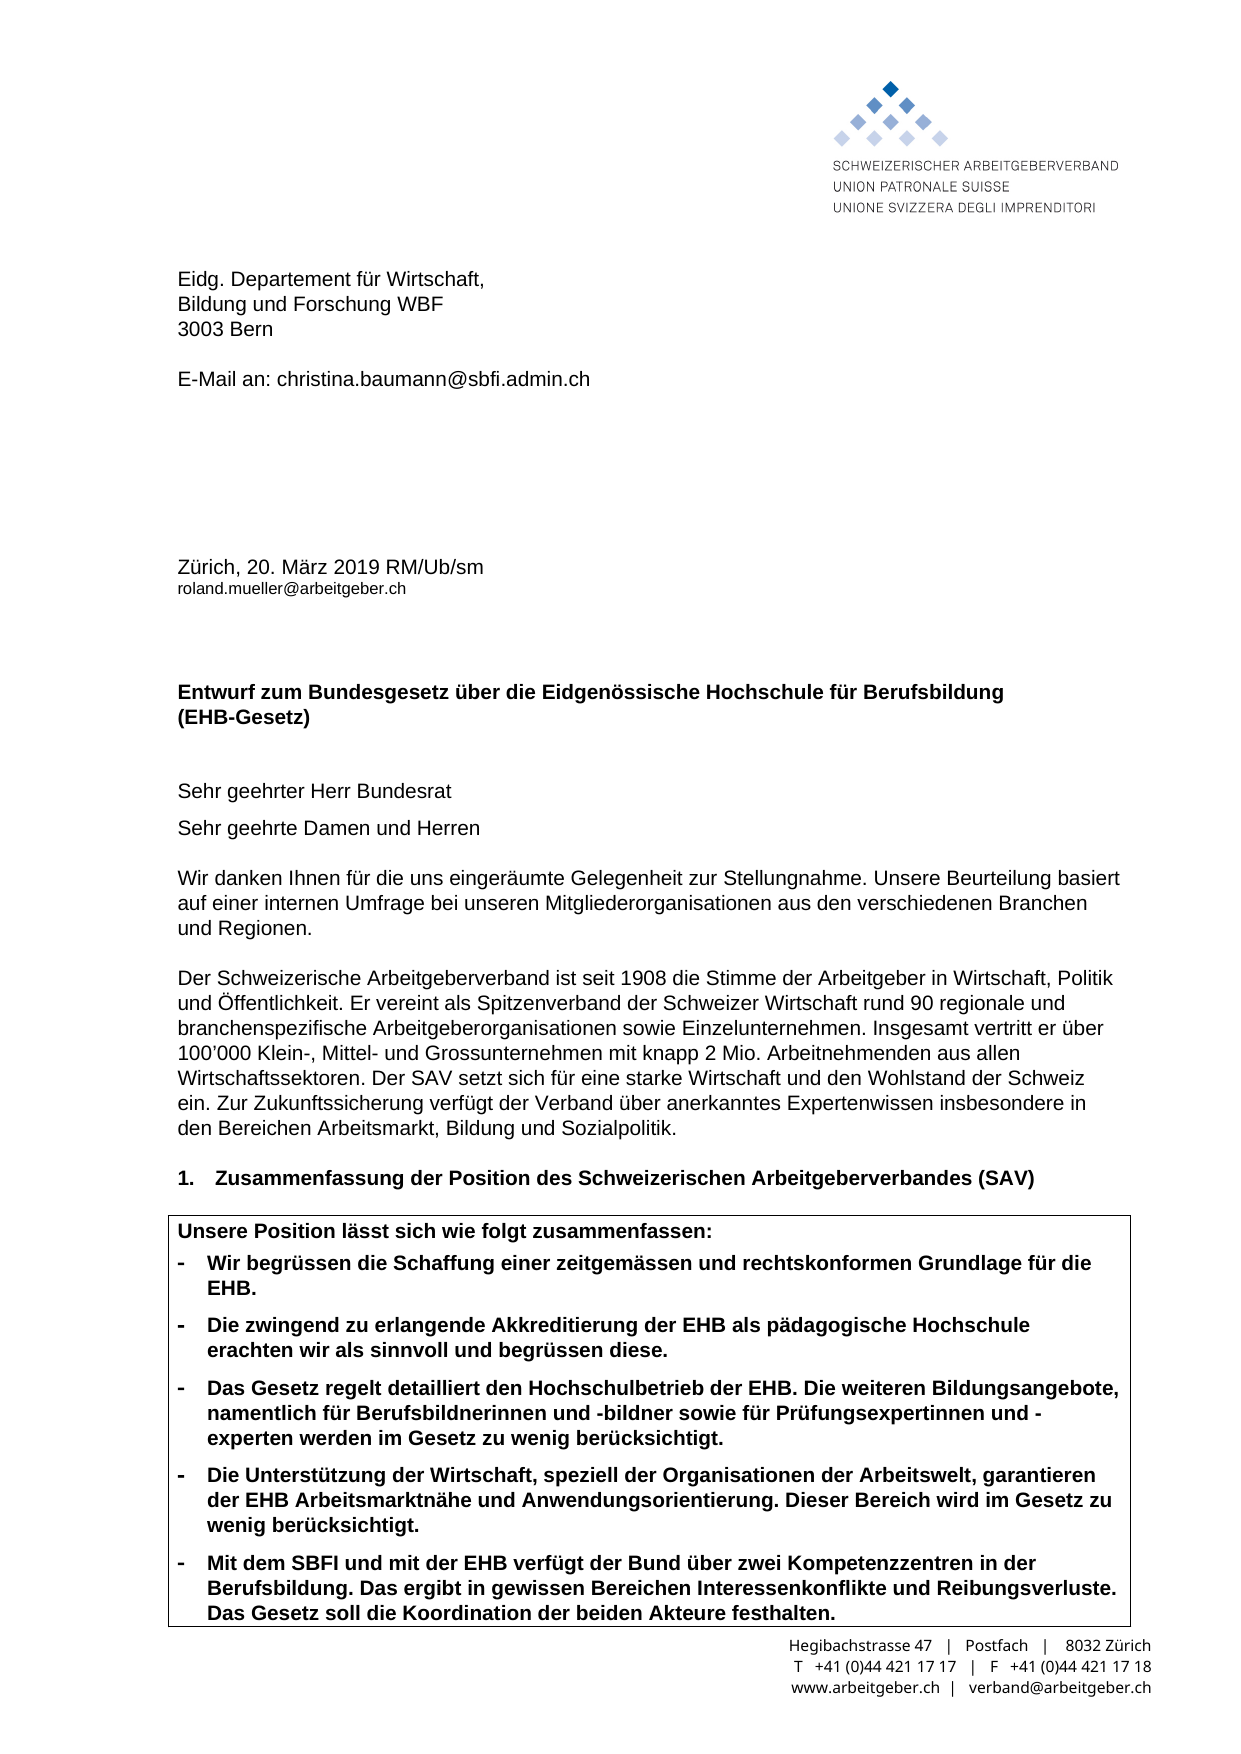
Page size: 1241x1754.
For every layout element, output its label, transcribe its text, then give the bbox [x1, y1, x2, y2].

text Wir danken Ihnen für die uns eingeräumte Gelegenheit zur Stellungnahme. Unsere Beurteilung basiert auf einer internen Umfrage bei unseren Mitgliederorganisationen aus den verschiedenen Branchen und Regionen. [177, 865, 1122, 940]
text Sehr geehrter Herr Bundesrat [177, 779, 1122, 803]
list Die Unterstützung der Wirtschaft, speziell der Organisationen der Arbeitswelt, garantieren der EHB Arbeitsmarktnähe und Anwendungsorientierung. Dieser Bereich wird im Gesetz zu wenig berücksichtigt. [169, 1459, 1130, 1537]
text Entwurf zum Bundesgesetz über die Eidgenössische Hochschule für Berufsbildung (EHB-Gesetz) [177, 679, 1122, 729]
text Zürich, 20. März 2019 RM/Ub/sm roland.mueller@arbeitgeber.ch [177, 396, 1122, 598]
list Die zwingend zu erlangende Akkreditierung der EHB als pädagogische Hochschule erachten wir als sinnvoll und begrüssen diese. [169, 1309, 1130, 1362]
list Wir begrüssen die Schaffung einer zeitgemässen und rechtskonformen Grundlage für die EHB. [169, 1246, 1130, 1299]
text Sehr geehrte Damen und Herren [177, 815, 1122, 840]
list Zusammenfassung der Position des Schweizerischen Arbeitgeberverbandes (SAV) [177, 1165, 1122, 1190]
list Das Gesetz regelt detailliert den Hochschulbetrieb der EHB. Die weiteren Bildungsangebote, namentlich für Berufsbildnerinnen und -bildner sowie für Prüfungsexpertinnen und -experten werden im Gesetz zu wenig berücksichtigt. [169, 1371, 1130, 1449]
text Unsere Position lässt sich wie folgt zusammenfassen: [169, 1216, 1130, 1243]
text Eidg. Departement für Wirtschaft, Bildung und Forschung WBF 3003 Bern E-Mail an: christina.baumann@sbfi.admin.ch [177, 266, 650, 391]
list Mit dem SBFI und mit der EHB verfügt der Bund über zwei Kompetenzzentren in der Berufsbildung. Das ergibt in gewissen Bereichen Interessenkonflikte und Reibungsverluste. Das Gesetz soll die Koordination der beiden Akteure festhalten. [169, 1546, 1130, 1626]
picture [818, 66, 1163, 230]
text Der Schweizerische Arbeitgeberverband ist seit 1908 die Stimme der Arbeitgeber in Wirtschaft, Politik und Öffentlichkeit. Er vereint als Spitzenverband der Schweizer Wirtschaft rund 90 regionale und branchenspezifische Arbeitgeberorganisationen sowie Einzelunternehmen. Insgesamt vertritt er über 100’000 Klein-, Mittel- und Grossunternehmen mit knapp 2 Mio. Arbeitnehmenden aus allen Wirtschaftssektoren. Der SAV setzt sich für eine starke Wirtschaft und den Wohlstand der Schweiz ein. Zur Zukunftssicherung verfügt der Verband über anerkanntes Expertenwissen insbesondere in den Bereichen Arbeitsmarkt, Bildung und Sozialpolitik. [177, 965, 1122, 1140]
